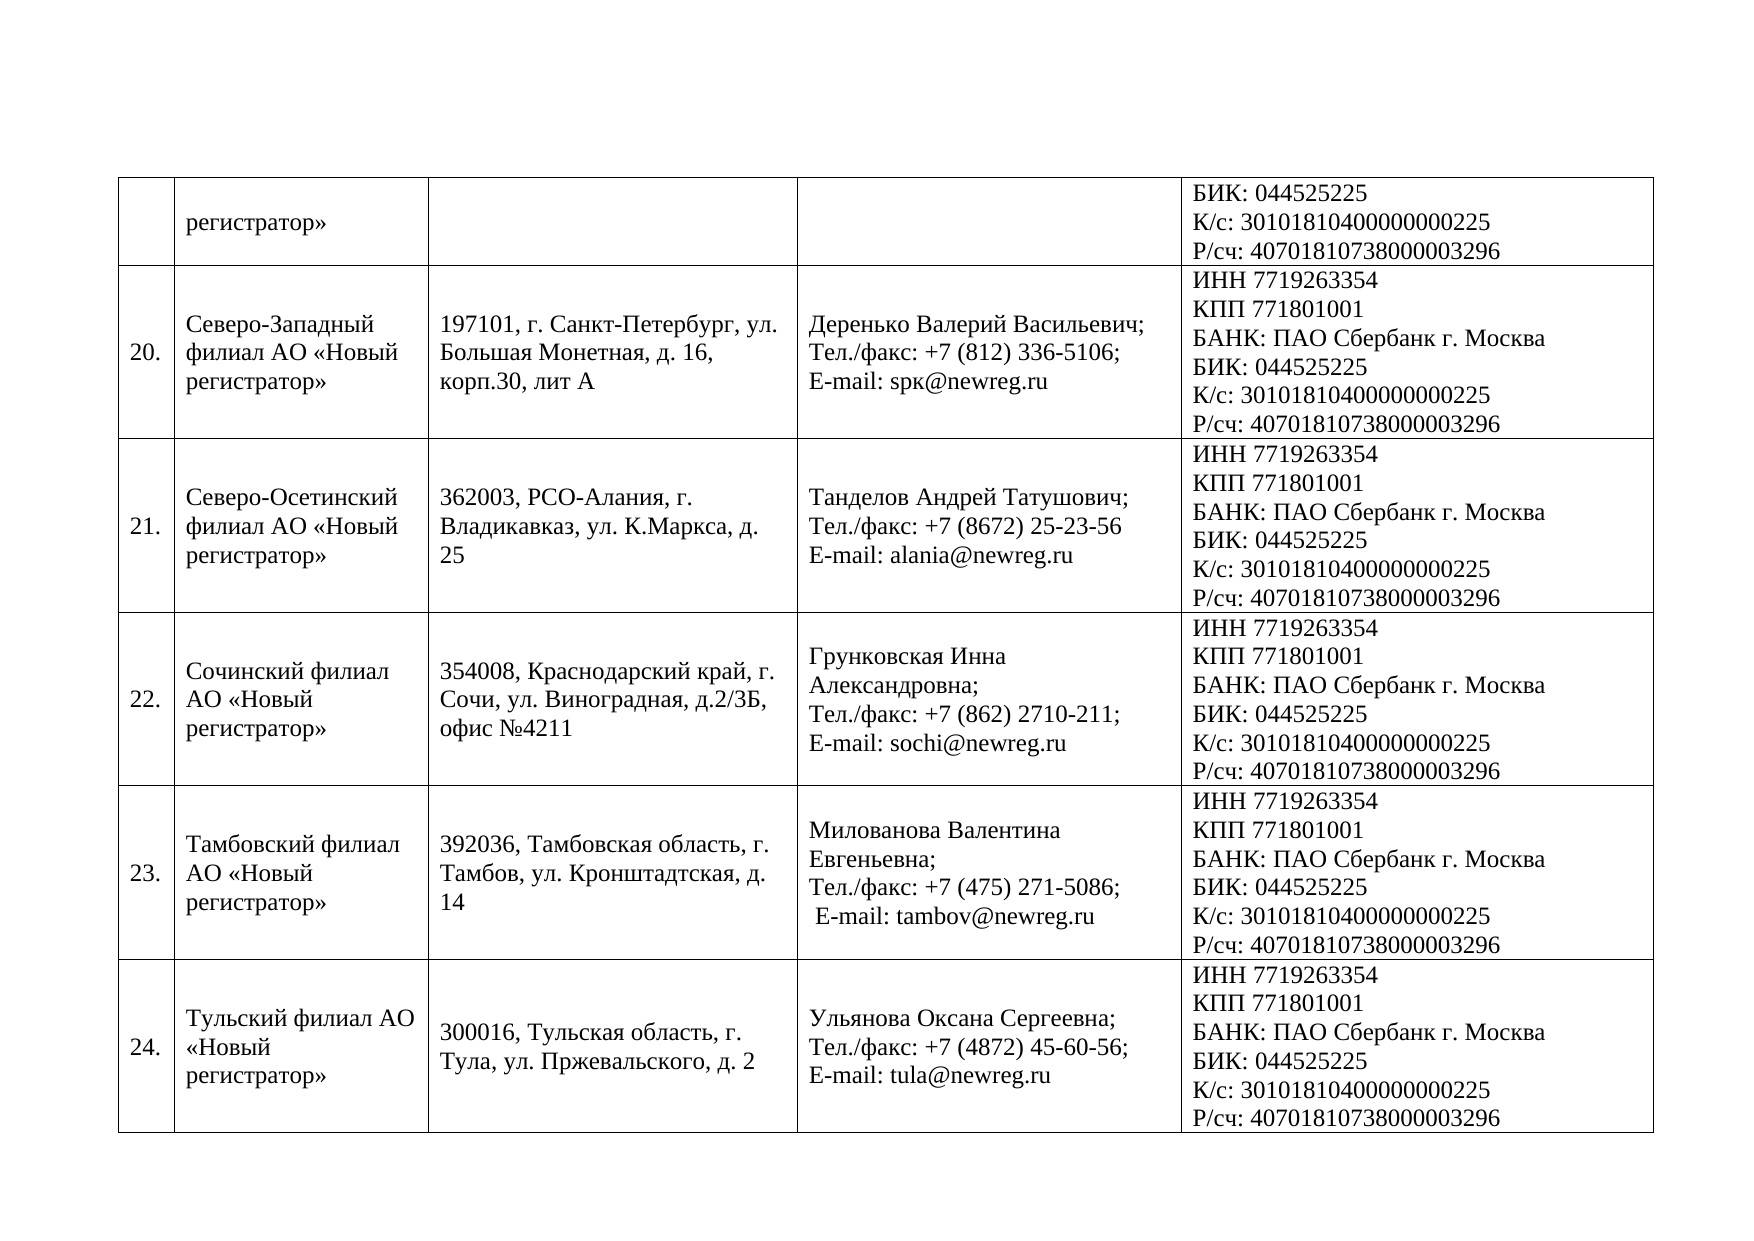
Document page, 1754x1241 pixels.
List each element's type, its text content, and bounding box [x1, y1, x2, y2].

table_cell [119, 266, 174, 438]
table_cell Тамбовский филиал АО «Новый регистратор» [175, 786, 428, 959]
table_cell Северо-Осетинский филиал АО «Новый регистратор» [175, 439, 428, 612]
table_cell [119, 439, 174, 612]
table_cell 197101, г. Санкт-Петербург, ул. Большая Монетная, д. 16, корп.30, лит А [429, 266, 797, 438]
table_cell [119, 613, 174, 785]
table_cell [175, 178, 428, 264]
table_cell 362003, РСО-Алания, г. Владикавказ, ул. К.Маркса, д. 25 [429, 439, 797, 612]
table_cell 392036, Тамбовская область, г. Тамбов, ул. Кронштадтская, д. 14 [429, 786, 797, 959]
table_cell Деренько Валерий Васильевич; Тел./факс: +7 (812) 336-5106; E-mail: spк@newreg.ru [798, 266, 1181, 438]
table_cell ИНН 7719263354 КПП 771801001 БАНК: ПАО Сбербанк г. Москва БИК: 044525225 К/с: 30101810400000000225 Р/сч: 40701810738000003296 [1182, 439, 1653, 612]
table_cell Ульянова Оксана Сергеевна; Тел./факс: +7 (4872) 45-60-56; E-mail: tula@newreg.ru [798, 960, 1181, 1132]
table_cell 354008, Краснодарский край, г. Сочи, ул. Виноградная, д.2/3Б, офис №4211 [429, 613, 797, 785]
table_cell [119, 178, 174, 264]
table_cell ИНН 7719263354 КПП 771801001 БАНК: ПАО Сбербанк г. Москва БИК: 044525225 К/с: 30101810400000000225 Р/сч: 40701810738000003296 [1182, 613, 1653, 785]
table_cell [429, 178, 797, 264]
table_cell ИНН 7719263354 КПП 771801001 БАНК: ПАО Сбербанк г. Москва БИК: 044525225 К/с: 30101810400000000225 Р/сч: 40701810738000003296 [1182, 266, 1653, 438]
table_cell Танделов Андрей Татушович; Тел./факс: +7 (8672) 25-23-56 E-mail: alania@newreg.ru [798, 439, 1181, 612]
table_cell Северо-Западный филиал АО «Новый регистратор» [175, 266, 428, 438]
table_cell 300016, Тульская область, г. Тула, ул. Пржевальского, д. 2 [429, 960, 797, 1132]
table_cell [1182, 960, 1653, 1132]
table_cell [119, 786, 174, 959]
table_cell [1182, 178, 1653, 264]
table_cell Милованова Валентина Евгеньевна; Тел./факс: +7 (475) 271-5086; E-mail: tambov@newreg.ru [798, 786, 1181, 959]
table_cell ИНН 7719263354 КПП 771801001 БАНК: ПАО Сбербанк г. Москва БИК: 044525225 К/с: 30101810400000000225 Р/сч: 40701810738000003296 [1182, 786, 1653, 959]
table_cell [798, 178, 1181, 264]
table_cell Сочинский филиал АО «Новый регистратор» [175, 613, 428, 785]
table_cell Грунковская Инна Александровна; Тел./факс: +7 (862) 2710-211; E-mail: sochi@newreg.ru [798, 613, 1181, 785]
table_cell [119, 960, 174, 1132]
table_cell Тульский филиал АО «Новый регистратор» [175, 960, 428, 1132]
